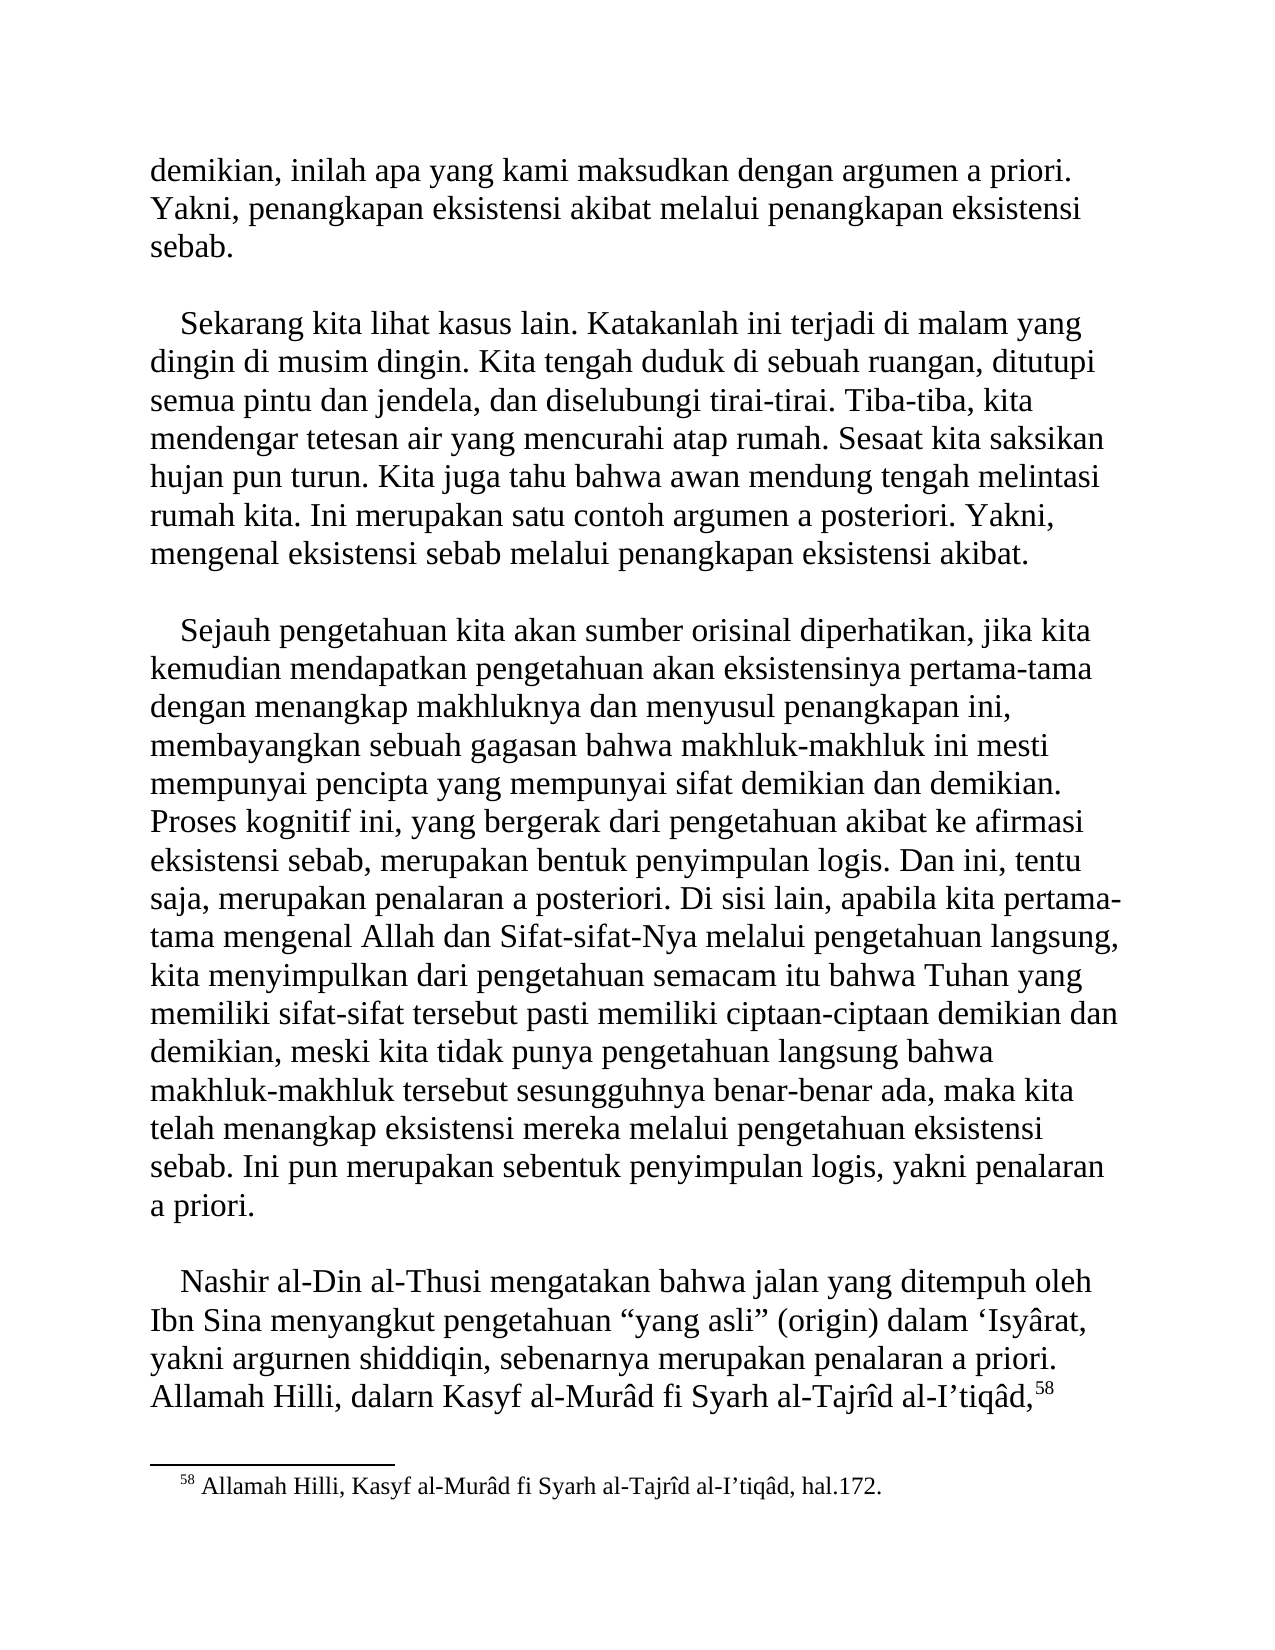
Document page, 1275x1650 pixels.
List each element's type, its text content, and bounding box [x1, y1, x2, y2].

text Sekarang kita lihat kasus lain. Katakanlah ini terjadi di malam yang dingin di musim dingin. Kita tengah duduk di sebuah ruangan, ditutupi semua pintu dan jendela, dan diselubungi tirai-tirai. Tiba-tiba, kita mendengar tetesan air yang mencurahi atap rumah. Sesaat kita saksikan hujan pun turun. Kita juga tahu bahwa awan mendung tengah melintasi rumah kita. Ini merupakan satu contoh argumen a posteriori. Yakni, mengenal eksistensi sebab melalui penangkapan eksistensi akibat. [150, 303, 1125, 572]
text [150, 150, 1125, 265]
text Sejauh pengetahuan kita akan sumber orisinal diperhatikan, jika kita kemudian mendapatkan pengetahuan akan eksistensinya pertama-tama dengan menangkap makhluknya dan menyusul penangkapan ini, membayangkan sebuah gagasan bahwa makhluk-makhluk ini mesti mempunyai pencipta yang mempunyai sifat demikian dan demikian. Proses kognitif ini, yang bergerak dari pengetahuan akibat ke afirmasi eksistensi sebab, merupakan bentuk penyimpulan logis. Dan ini, tentu saja, merupakan penalaran a posteriori. Di sisi lain, apabila kita pertama-tama mengenal Allah dan Sifat-sifat-Nya melalui pengetahuan langsung, kita menyimpulkan dari pengetahuan semacam itu bahwa Tuhan yang memiliki sifat-sifat tersebut pasti memiliki ciptaan-ciptaan demikian dan demikian, meski kita tidak punya pengetahuan langsung bahwa makhluk-makhluk tersebut sesungguhnya benar-benar ada, maka kita telah menangkap eksistensi mereka melalui pengetahuan eksistensi sebab. Ini pun merupakan sebentuk penyimpulan logis, yakni penalaran a priori. [150, 610, 1125, 1223]
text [150, 1262, 1125, 1415]
